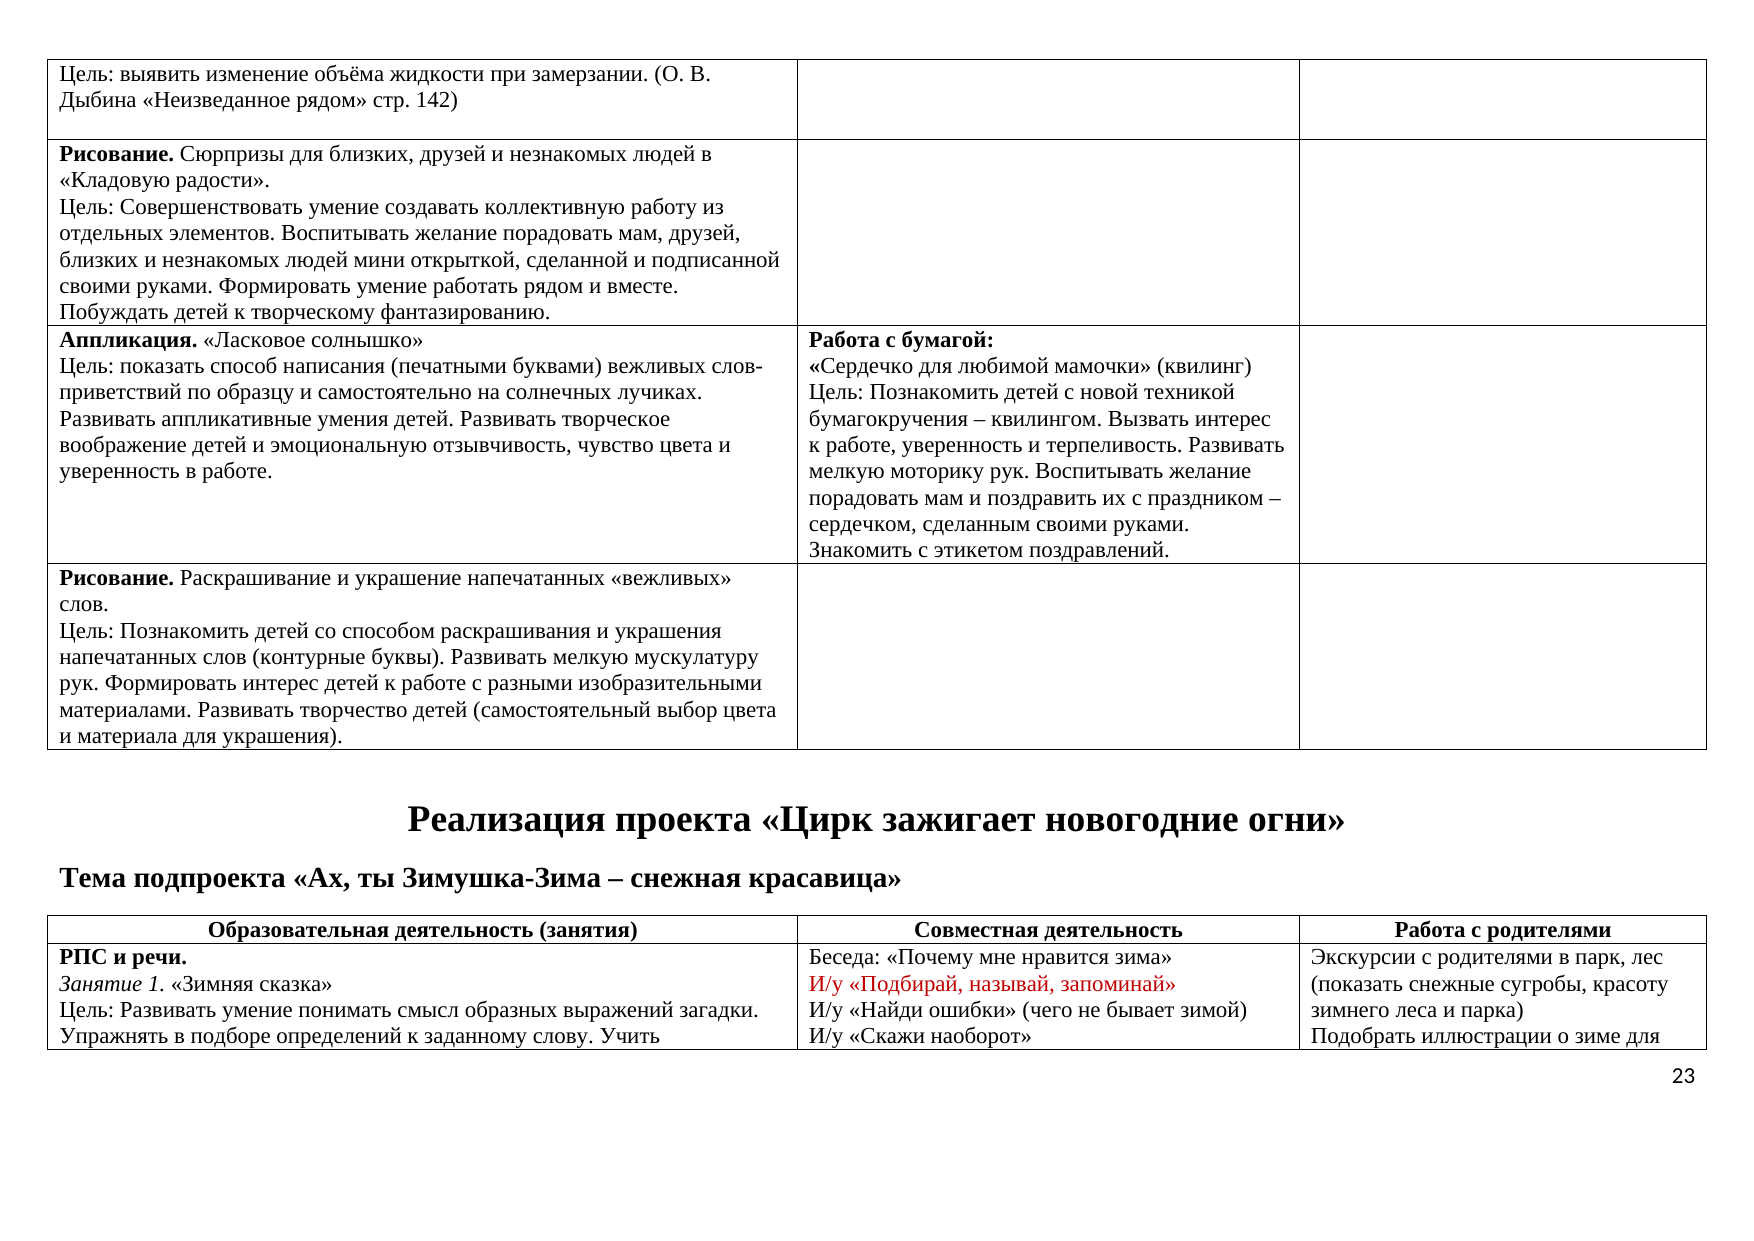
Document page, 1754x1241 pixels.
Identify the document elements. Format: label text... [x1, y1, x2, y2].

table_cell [798, 944, 1299, 1049]
table_header Образовательная деятельность (занятия) [48, 916, 797, 942]
table_cell [1300, 140, 1706, 325]
text Реализация проекта «Цирк зажигает новогодние огни» [59, 797, 1695, 840]
table_cell Рисование. Раскрашивание и украшение напечатанных «вежливых» слов. Цель: Познакомить детей со способом раскрашивания и украшения напечатанных слов (контурные буквы). Развивать мелкую мускулатуру рук. Формировать интерес детей к работе с разными изобразительными материалами. Развивать творчество детей (самостоятельный выбор цвета и материала для украшения). [48, 564, 797, 748]
table_cell [1300, 326, 1706, 563]
table_header Работа с родителями [1300, 916, 1706, 942]
table_cell [798, 60, 1299, 139]
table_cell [48, 944, 797, 1049]
table_cell [798, 140, 1299, 325]
table_cell [798, 564, 1299, 748]
table_header Совместная деятельность [798, 916, 1299, 942]
table_cell Работа с бумагой: «Сердечко для любимой мамочки» (квилинг) Цель: Познакомить детей с новой техникой бумагокручения – квилингом. Вызвать интерес к работе, уверенность и терпеливость. Развивать мелкую моторику рук. Воспитывать желание порадовать мам и поздравить их с праздником – сердечком, сделанным своими руками. Знакомить с этикетом поздравлений. [798, 326, 1299, 563]
table_cell [1300, 60, 1706, 139]
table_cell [48, 60, 797, 139]
text Тема подпроекта «Ах, ты Зимушка-Зима – снежная красавица» [59, 861, 1695, 894]
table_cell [1300, 944, 1706, 1049]
table_cell [1300, 564, 1706, 748]
table_cell Аппликация. «Ласковое солнышко» Цель: показать способ написания (печатными буквами) вежливых слов-приветствий по образцу и самостоятельно на солнечных лучиках. Развивать аппликативные умения детей. Развивать творческое воображение детей и эмоциональную отзывчивость, чувство цвета и уверенность в работе. [48, 326, 797, 563]
table_cell Рисование. Сюрпризы для близких, друзей и незнакомых людей в «Кладовую радости». Цель: Совершенствовать умение создавать коллективную работу из отдельных элементов. Воспитывать желание порадовать мам, друзей, близких и незнакомых людей мини открыткой, сделанной и подписанной своими руками. Формировать умение работать рядом и вместе. Побуждать детей к творческому фантазированию. [48, 140, 797, 325]
